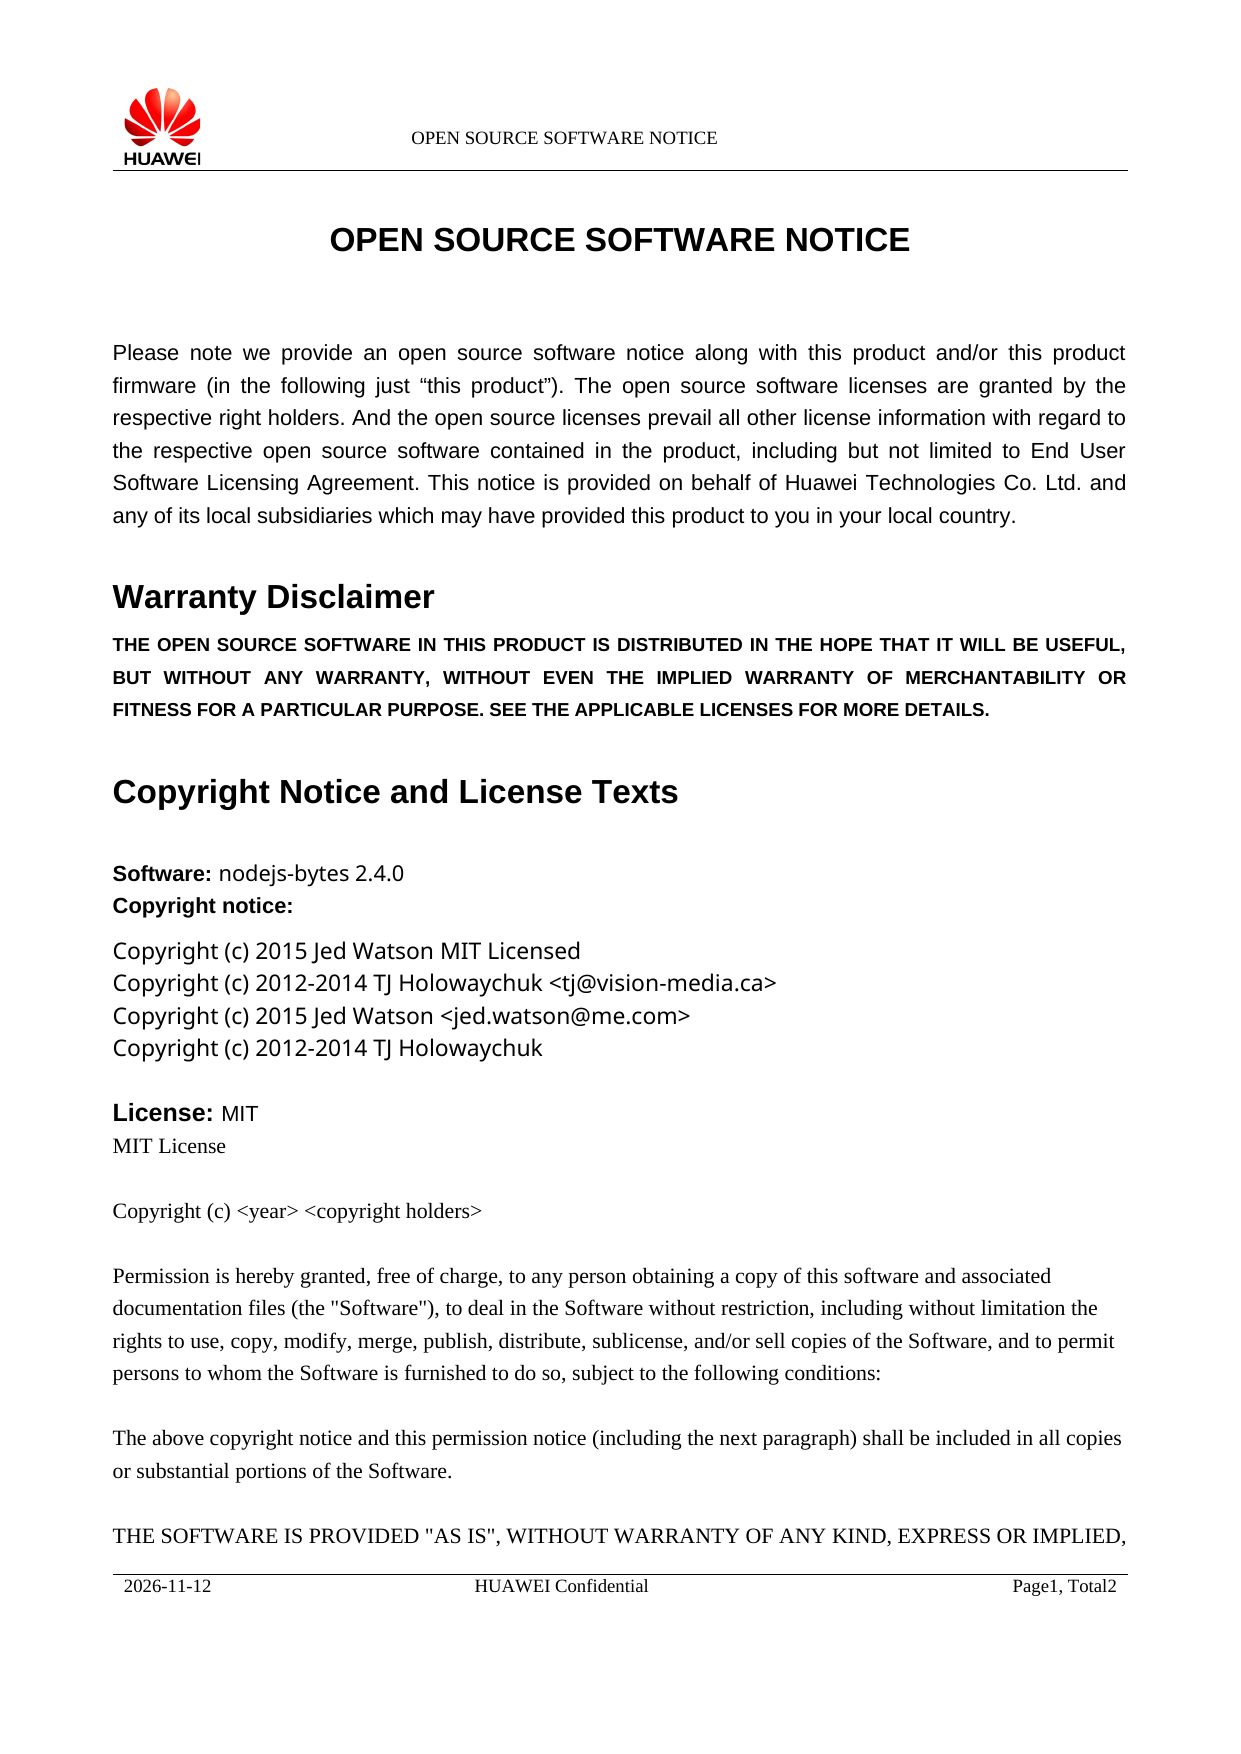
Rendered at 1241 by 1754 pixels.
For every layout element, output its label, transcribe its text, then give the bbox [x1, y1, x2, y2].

text Copyright notice: [112, 889, 1128, 921]
picture [124, 88, 201, 165]
text Copyright Notice and License Texts [112, 759, 1128, 824]
title Software: nodejs-bytes 2.4.0 [112, 856, 1128, 889]
text Copyright (c) 2015 Jed Watson MIT Licensed Copyright (c) 2012-2014 TJ Holowaychuk <tj@vision-media.ca> Copyright (c) 2015 Jed Watson <jed.watson@me.com> Copyright (c) 2012-2014 TJ Holowaychuk [112, 934, 1128, 1096]
text License: MIT [112, 1096, 1128, 1129]
text Warranty Disclaimer [112, 564, 1128, 629]
text OPEN SOURCE SOFTWARE NOTICE [112, 206, 1128, 271]
text Please note we provide an open source software notice along with this product and/or this product firmware (in the following just “this product”). The open source software licenses are granted by the respective right holders. And the open source licenses prevail all other license information with regard to the respective open source software contained in the product, including but not limited to End User Software Licensing Agreement. This notice is provided on behalf of Huawei Technologies Co. Ltd. and any of its local subsidiaries which may have provided this product to you in your local country. [112, 336, 1128, 531]
text The open source software in this product is distributed in the hope that it will be useful, but WITHOUT ANY WARRANTY, without even the implied warranty of MERCHANTABILITY or FITNESS FOR A PARTICULAR PURPOSE. See the applicable licenses for more details. [112, 629, 1128, 726]
